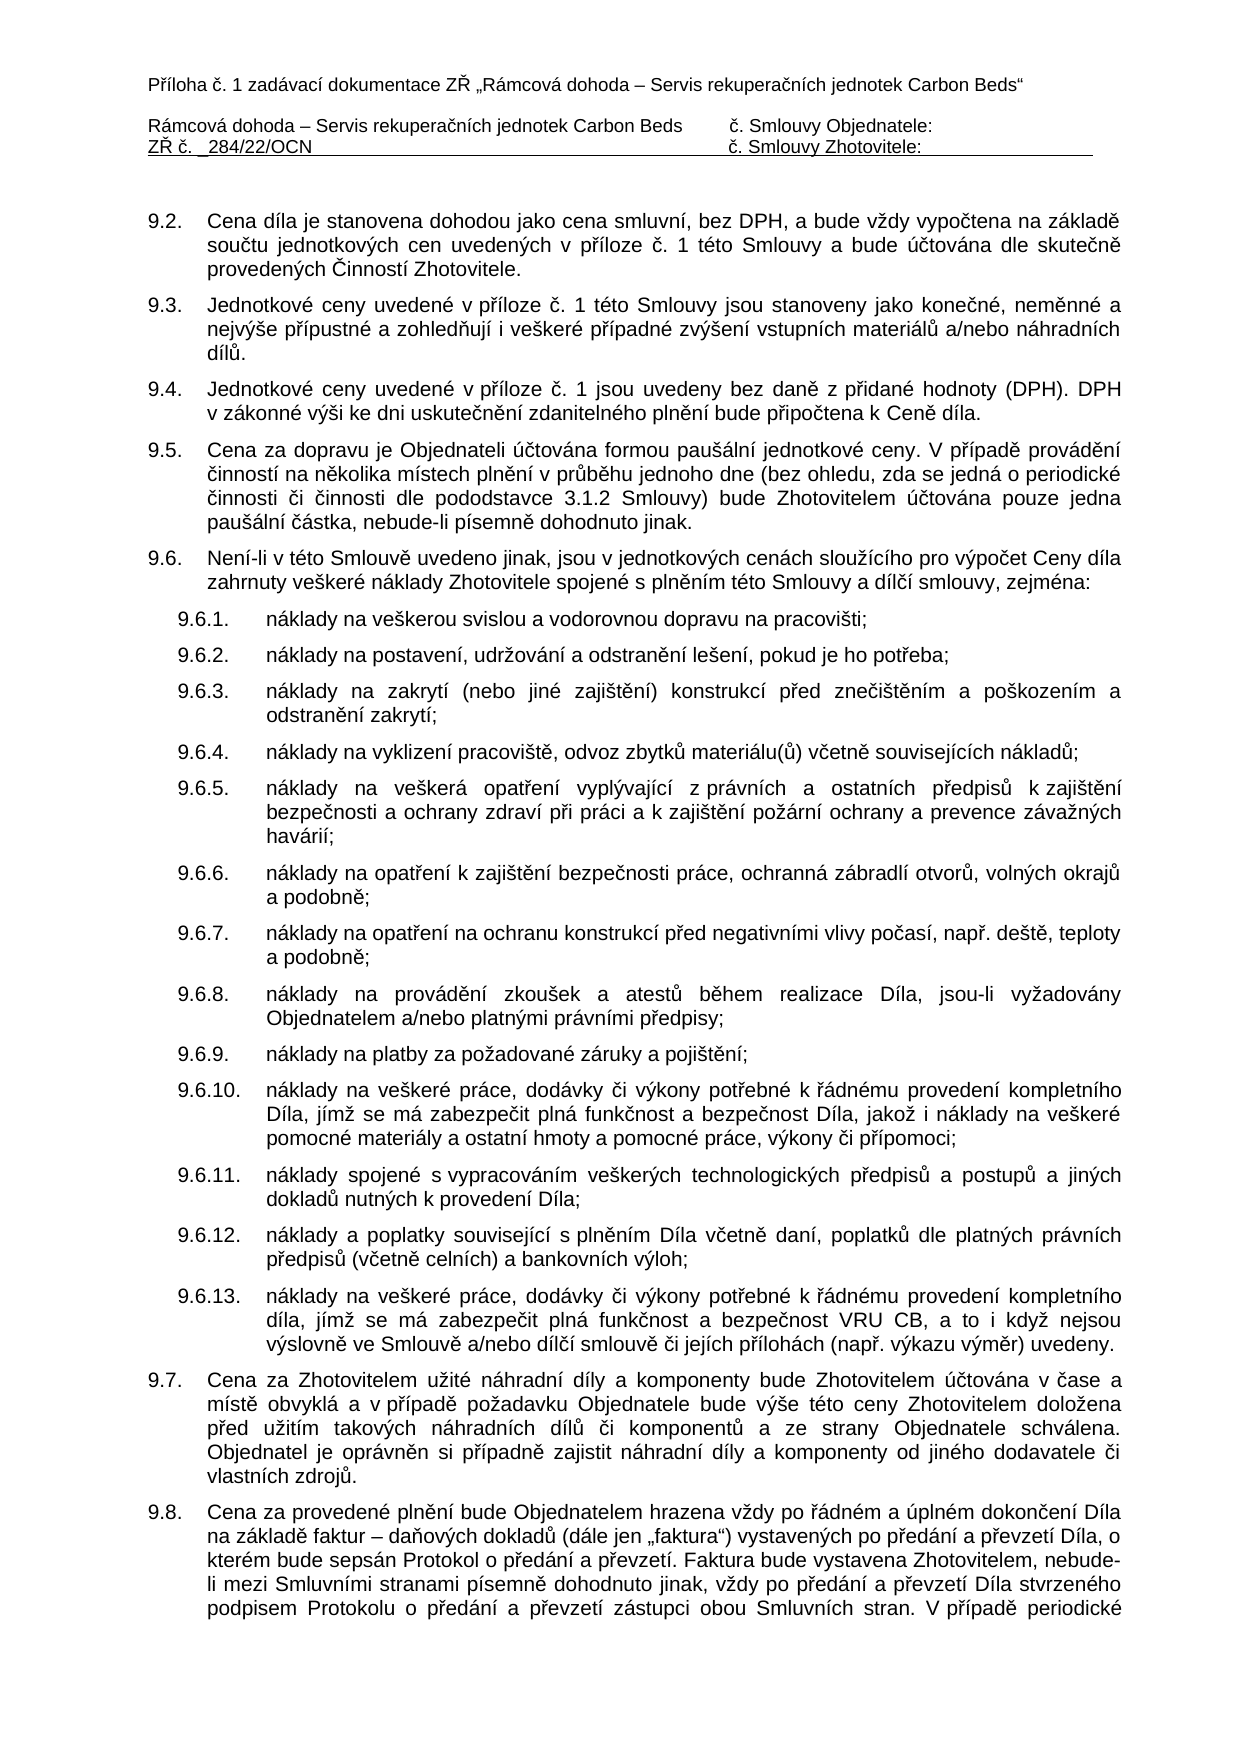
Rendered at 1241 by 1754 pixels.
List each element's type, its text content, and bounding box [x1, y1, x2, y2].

text náklady a poplatky související s plněním Díla včetně daní, poplatků dle platných právních předpisů (včetně celních) a bankovních výloh; [177, 1223, 1122, 1271]
text náklady na provádění zkoušek a atestů během realizace Díla, jsou-li vyžadovány Objednatelem a/nebo platnými právními předpisy; [177, 981, 1122, 1029]
text náklady spojené s vypracováním veškerých technologických předpisů a postupů a jiných dokladů nutných k provedení Díla; [177, 1163, 1122, 1211]
text náklady na zakrytí (nebo jiné zajištění) konstrukcí před znečištěním a poškozením a odstranění zakrytí; [177, 679, 1122, 727]
text náklady na veškeré práce, dodávky či výkony potřebné k řádnému provedení kompletního Díla, jímž se má zabezpečit plná funkčnost a bezpečnost Díla, jakož i náklady na veškeré pomocné materiály a ostatní hmoty a pomocné práce, výkony či přípomoci; [177, 1078, 1122, 1150]
text náklady na veškerá opatření vyplývající z právních a ostatních předpisů k zajištění bezpečnosti a ochrany zdraví při práci a k zajištění požární ochrany a prevence závažných havárií; [177, 776, 1122, 848]
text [148, 1500, 1122, 1620]
text Cena za Zhotovitelem užité náhradní díly a komponenty bude Zhotovitelem účtována v čase a místě obvyklá a v případě požadavku Objednatele bude výše této ceny Zhotovitelem doložena před užitím takových náhradních dílů či komponentů a ze strany Objednatele schválena. Objednatel je oprávněn si případně zajistit náhradní díly a komponenty od jiného dodavatele či vlastních zdrojů. [148, 1368, 1122, 1488]
text Jednotkové ceny uvedené v příloze č. 1 jsou uvedeny bez daně z přidané hodnoty (DPH). DPH v zákonné výši ke dni uskutečnění zdanitelného plnění bude připočtena k Ceně díla. [148, 377, 1122, 425]
text Jednotkové ceny uvedené v příloze č. 1 této Smlouvy jsou stanoveny jako konečné, neměnné a nejvýše přípustné a zohledňují i veškeré případné zvýšení vstupních materiálů a/nebo náhradních dílů. [148, 293, 1122, 365]
text Cena za dopravu je Objednateli účtována formou paušální jednotkové ceny. V případě provádění činností na několika místech plnění v průběhu jednoho dne (bez ohledu, zda se jedná o periodické činnosti či činnosti dle pododstavce 3.1.2 Smlouvy) bude Zhotovitelem účtována pouze jedna paušální částka, nebude-li písemně dohodnuto jinak. [148, 438, 1122, 533]
text náklady na platby za požadované záruky a pojištění; [177, 1042, 1122, 1066]
text náklady na opatření k zajištění bezpečnosti práce, ochranná zábradlí otvorů, volných okrajů a podobně; [177, 861, 1122, 908]
text Cena díla je stanovena dohodou jako cena smluvní, bez DPH, a bude vždy vypočtena na základě součtu jednotkových cen uvedených v příloze č. 1 této Smlouvy a bude účtována dle skutečně provedených Činností Zhotovitele. [148, 208, 1122, 280]
text náklady na veškerou svislou a vodorovnou dopravu na pracovišti; [177, 606, 1122, 630]
text náklady na opatření na ochranu konstrukcí před negativními vlivy počasí, např. deště, teploty a podobně; [177, 921, 1122, 969]
text náklady na vyklizení pracoviště, odvoz zbytků materiálu(ů) včetně souvisejících nákladů; [177, 740, 1122, 764]
text Není-li v této Smlouvě uvedeno jinak, jsou v jednotkových cenách sloužícího pro výpočet Ceny díla zahrnuty veškeré náklady Zhotovitele spojené s plněním této Smlouvy a dílčí smlouvy, zejména: [148, 546, 1122, 594]
text náklady na veškeré práce, dodávky či výkony potřebné k řádnému provedení kompletního díla, jímž se má zabezpečit plná funkčnost a bezpečnost VRU CB, a to i když nejsou výslovně ve Smlouvě a/nebo dílčí smlouvě či jejích přílohách (např. výkazu výměr) uvedeny. [177, 1283, 1122, 1355]
text náklady na postavení, udržování a odstranění lešení, pokud je ho potřeba; [177, 643, 1122, 667]
